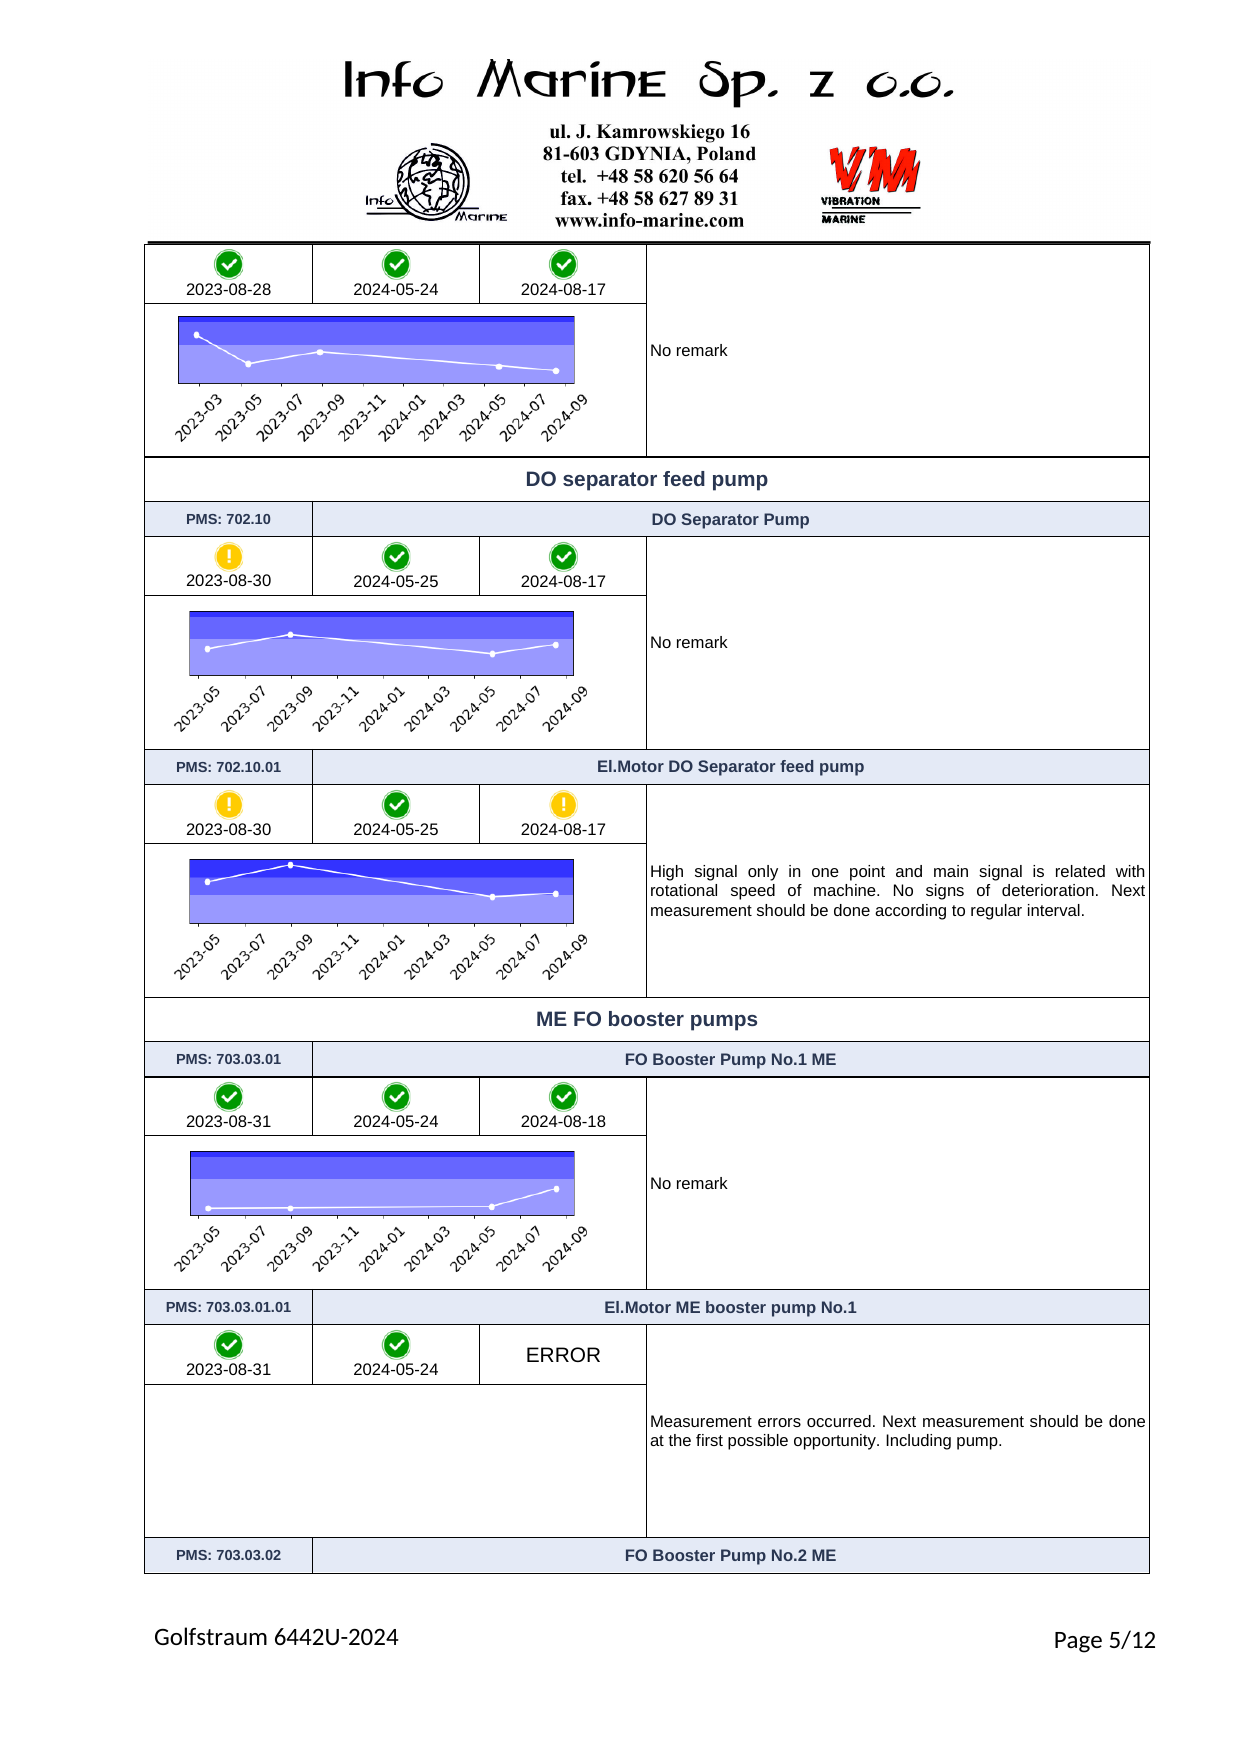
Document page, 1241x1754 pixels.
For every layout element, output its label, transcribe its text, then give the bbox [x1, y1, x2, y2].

table_cell ERROR [480, 1325, 646, 1383]
table_cell DO separator feed pump [145, 458, 1149, 501]
table_cell High signal only in one point and main signal is related with rotational speed of machine. No signs of deterioration. Next measurement should be done according to regular interval. [647, 785, 1149, 997]
table_cell PMS: 702.10 [145, 502, 312, 536]
table_cell 2024-08-17 [480, 245, 646, 303]
table_cell PMS: 702.10.01 [145, 750, 312, 784]
table_cell [145, 844, 646, 997]
table_cell 2024-08-17 [480, 785, 646, 843]
picture [166, 1145, 598, 1280]
picture [381, 541, 411, 572]
table_cell No remark [647, 245, 1149, 456]
table_cell DO Separator Pump [313, 502, 1149, 536]
table_cell El.Motor DO Separator feed pump [313, 750, 1149, 784]
picture [548, 541, 578, 572]
table_cell [145, 1136, 646, 1289]
table_cell No remark [647, 537, 1149, 749]
picture [213, 249, 244, 280]
picture [166, 853, 598, 988]
table_cell 2023-08-28 [145, 245, 312, 303]
picture [166, 605, 598, 740]
table_cell 2023-08-31 [145, 1078, 312, 1135]
table_cell 2024-05-25 [313, 785, 479, 843]
table_cell FO Booster Pump No.2 ME [313, 1538, 1149, 1572]
picture [213, 1329, 244, 1360]
table_cell PMS: 703.03.02 [145, 1538, 312, 1572]
table_cell [145, 304, 646, 456]
picture [166, 311, 598, 450]
picture [381, 1081, 411, 1112]
table_cell 2024-08-17 [480, 537, 646, 595]
table_cell 2024-08-18 [480, 1078, 646, 1135]
table_cell [145, 1385, 646, 1537]
table_cell FO Booster Pump No.1 ME [313, 1042, 1149, 1076]
picture [548, 1081, 578, 1112]
picture [213, 1081, 244, 1112]
picture [548, 249, 578, 280]
table_cell 2024-05-24 [313, 1078, 479, 1135]
picture [381, 249, 411, 280]
picture [213, 789, 244, 820]
table_cell 2024-05-24 [313, 245, 479, 303]
picture [147, 59, 1151, 244]
table_cell 2023-08-30 [145, 785, 312, 843]
table_cell 2023-08-30 [145, 537, 312, 595]
picture [381, 789, 411, 820]
table_cell PMS: 703.03.01 [145, 1042, 312, 1076]
table_cell 2024-05-25 [313, 537, 479, 595]
picture [548, 789, 578, 820]
table_cell [145, 596, 646, 749]
table_cell El.Motor ME booster pump No.1 [313, 1290, 1149, 1324]
table_cell ME FO booster pumps [145, 998, 1149, 1041]
picture [381, 1329, 411, 1360]
table_cell 2024-05-24 [313, 1325, 479, 1383]
table_cell Measurement errors occurred. Next measurement should be done at the first possible opportunity. Including pump. [647, 1325, 1149, 1537]
picture [213, 541, 244, 572]
table_cell No remark [647, 1078, 1149, 1289]
table_cell PMS: 703.03.01.01 [145, 1290, 312, 1324]
table_cell 2023-08-31 [145, 1325, 312, 1383]
